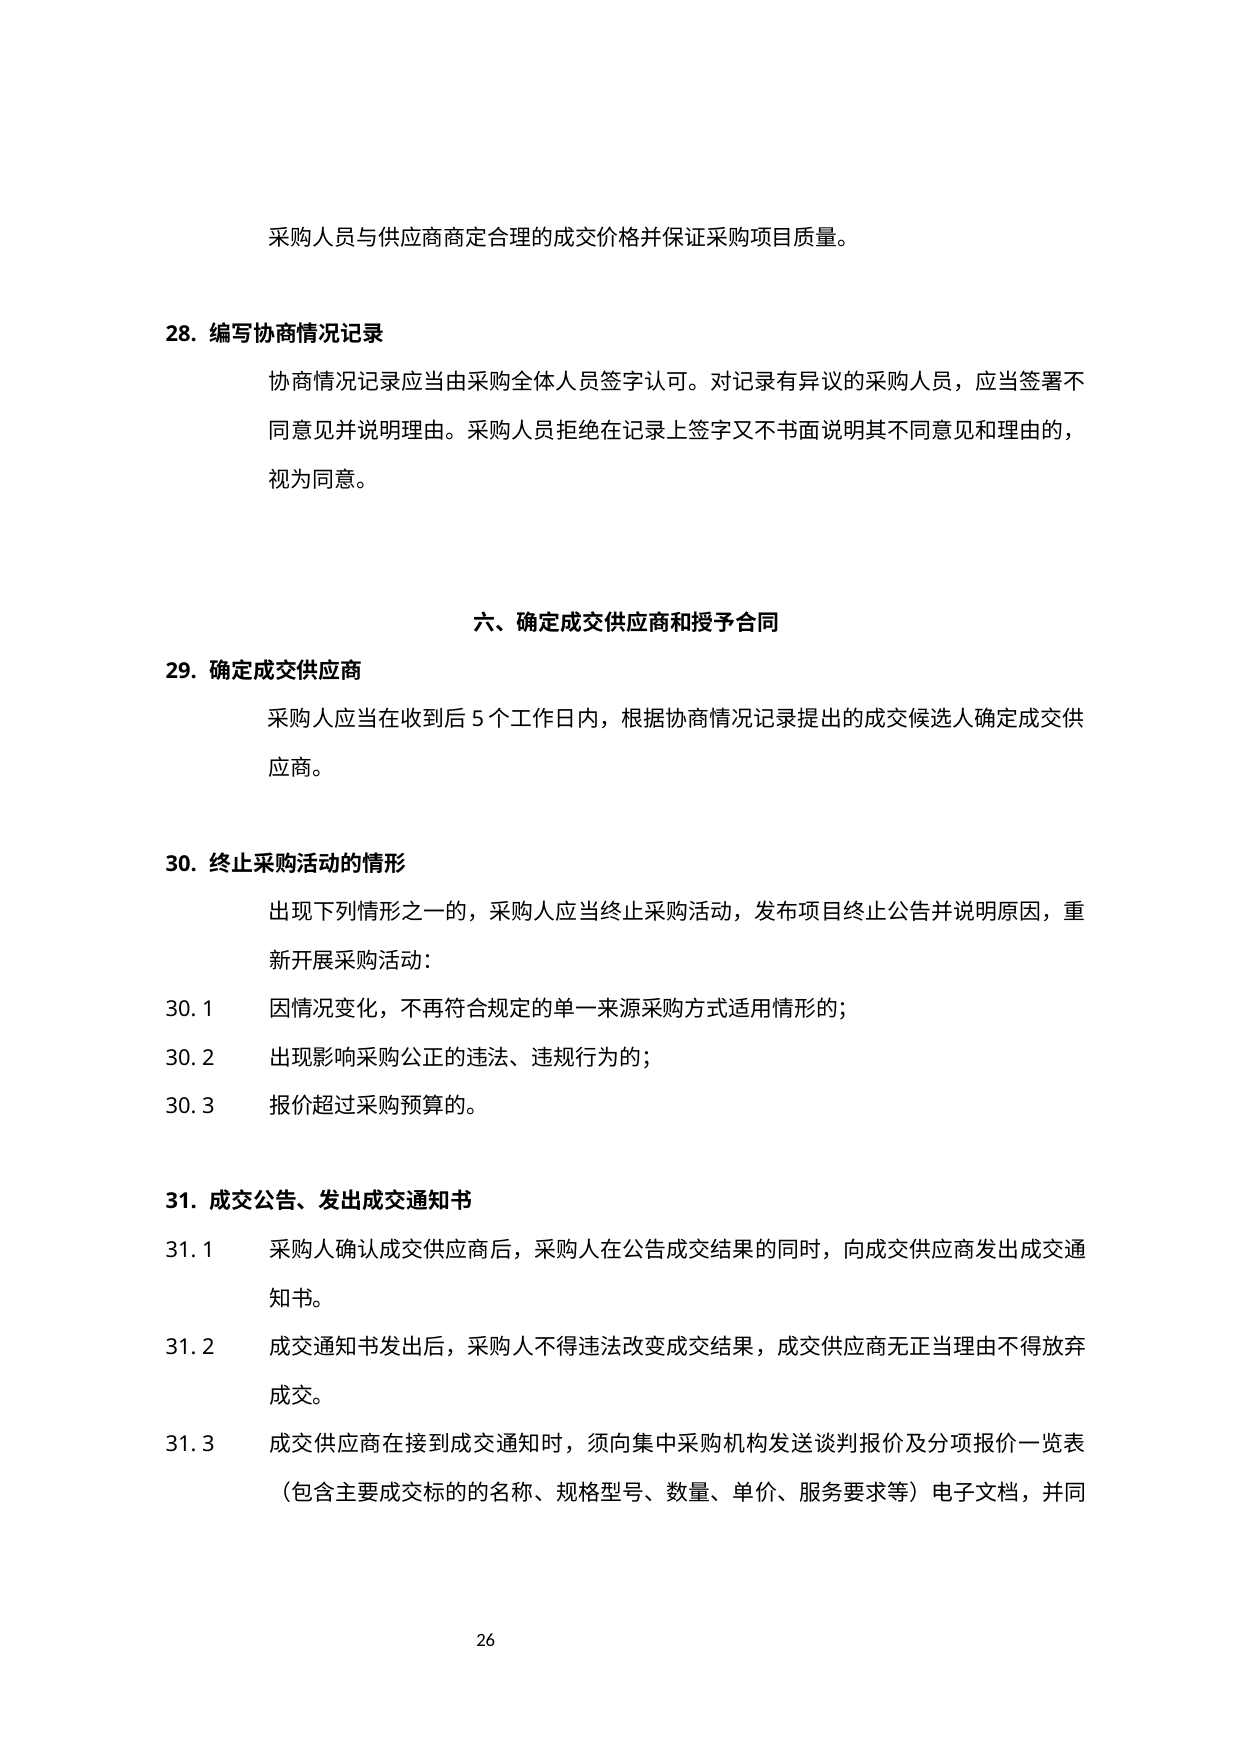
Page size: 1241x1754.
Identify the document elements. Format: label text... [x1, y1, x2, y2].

text 采购人员与供应商商定合理的成交价格并保证采购项目质量。 [268, 219, 1087, 252]
text 协商情况记录应当由采购全体人员签字认可。对记录有异议的采购人员，应当签署不同意见并说明理由。采购人员拒绝在记录上签字又不书面说明其不同意见和理由的，视为同意。 [269, 364, 1087, 494]
list 成交公告、发出成交通知书 [165, 1183, 1087, 1216]
text 采购人应当在收到后5个工作日内，根据协商情况记录提出的成交候选人确定成交供应商。 [268, 701, 1087, 782]
list 因情况变化，不再符合规定的单一来源采购方式适用情形的； [838, 991, 1087, 1023]
list 编写协商情况记录 [165, 315, 1087, 348]
list 终止采购活动的情形 [165, 845, 1087, 878]
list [165, 1426, 1087, 1507]
list 报价超过采购预算的。 [165, 1087, 1087, 1120]
list 采购人确认成交供应商后，采购人在公告成交结果的同时，向成交供应商发出成交通知书。 [165, 1232, 1087, 1313]
text 六、确定成交供应商和授予合同 [165, 604, 1087, 637]
list 出现下列情形之一的，采购人应当终止采购活动，发布项目终止公告并说明原因，重新开展采购活动： [269, 894, 1087, 975]
list 出现影响采购公正的违法、违规行为的； [165, 1039, 1087, 1072]
list 成交通知书发出后，采购人不得违法改变成交结果，成交供应商无正当理由不得放弃成交。 [165, 1329, 1087, 1410]
list 确定成交供应商 [165, 653, 1087, 685]
list 因情况变化，不再符合规定的单一来源采购方式适用情形的； [165, 991, 400, 1023]
